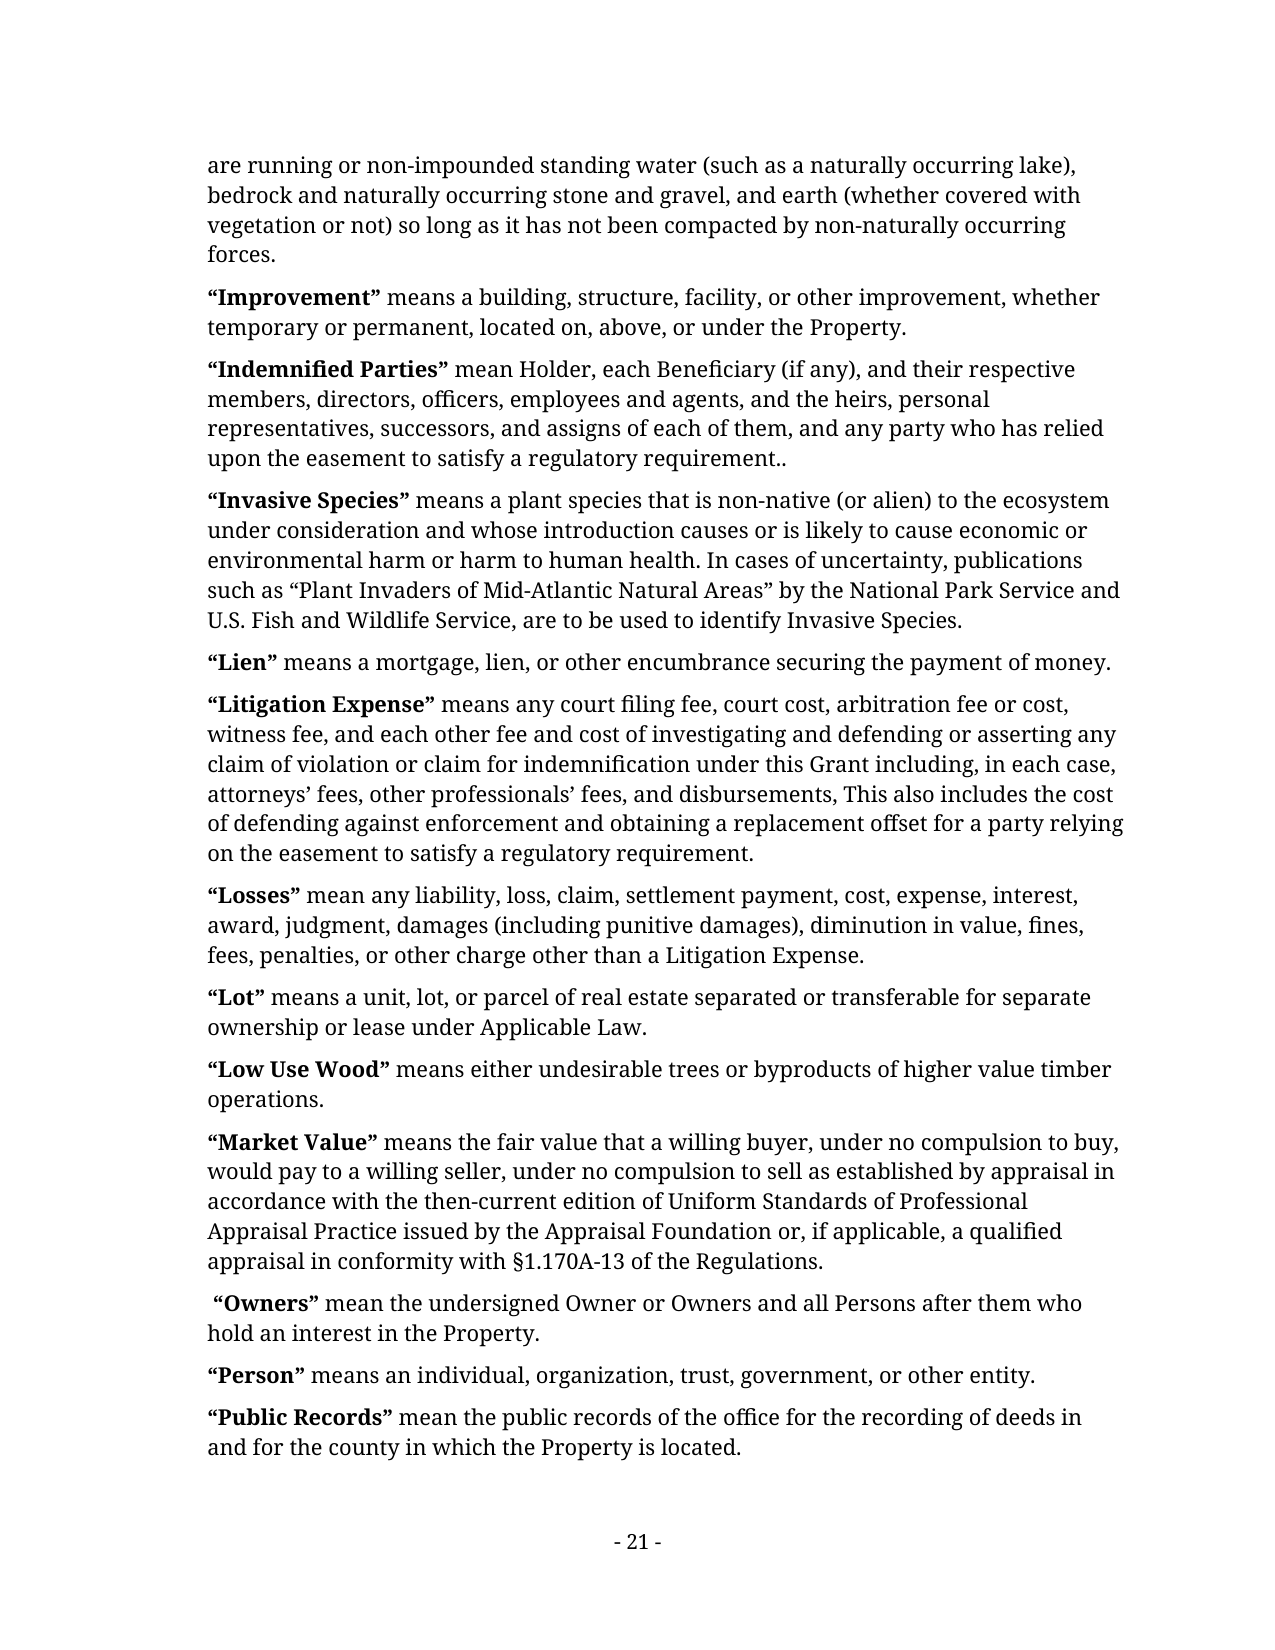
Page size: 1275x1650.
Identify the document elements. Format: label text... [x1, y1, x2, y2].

text “Market Value” means the fair value that a willing buyer, under no compulsion to buy, would pay to a willing seller, under no compulsion to sell as established by appraisal in accordance with the then-current edition of Uniform Standards of Professional Appraisal Practice issued by the Appraisal Foundation or, if applicable, a qualified appraisal in conformity with §1.170A-13 of the Regulations. [207, 1126, 1125, 1275]
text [207, 150, 1125, 269]
text “Lot” means a unit, lot, or parcel of real estate separated or transferable for separate ownership or lease under Applicable Law. [207, 982, 1125, 1042]
text “Lien” means a mortgage, lien, or other encumbrance securing the payment of money. [207, 647, 1125, 677]
text “Public Records” mean the public records of the office for the recording of deeds in and for the county in which the Property is located. [207, 1402, 1125, 1462]
text “Invasive Species” means a plant species that is non-native (or alien) to the ecosystem under consideration and whose introduction causes or is likely to cause economic or environmental harm or harm to human health. In cases of uncertainty, publications such as “Plant Invaders of Mid-Atlantic Natural Areas” by the National Park Service and U.S. Fish and Wildlife Service, are to be used to identify Invasive Species. [207, 485, 1125, 634]
text “Low Use Wood” means either undesirable trees or byproducts of higher value timber operations. [207, 1054, 1125, 1114]
text “Losses” mean any liability, loss, claim, settlement payment, cost, expense, interest, award, judgment, damages (including punitive damages), diminution in value, fines, fees, penalties, or other charge other than a Litigation Expense. [207, 880, 1125, 970]
text “Litigation Expense” means any court filing fee, court cost, arbitration fee or cost, witness fee, and each other fee and cost of investigating and defending or asserting any claim of violation or claim for indemnification under this Grant including, in each case, attorneys’ fees, other professionals’ fees, and disbursements, This also includes the cost of defending against enforcement and obtaining a replacement offset for a party relying on the easement to satisfy a regulatory requirement. [207, 689, 1125, 868]
text “Owners” mean the undersigned Owner or Owners and all Persons after them who hold an interest in the Property. [207, 1288, 1125, 1347]
text “Person” means an individual, organization, trust, government, or other entity. [207, 1360, 1125, 1390]
text “Indemnified Parties” mean Holder, each Beneficiary (if any), and their respective members, directors, officers, employees and agents, and the heirs, personal representatives, successors, and assigns of each of them, and any party who has relied upon the easement to satisfy a regulatory requirement.. [207, 354, 1125, 473]
text “Improvement” means a building, structure, facility, or other improvement, whether temporary or permanent, located on, above, or under the Property. [207, 282, 1125, 341]
